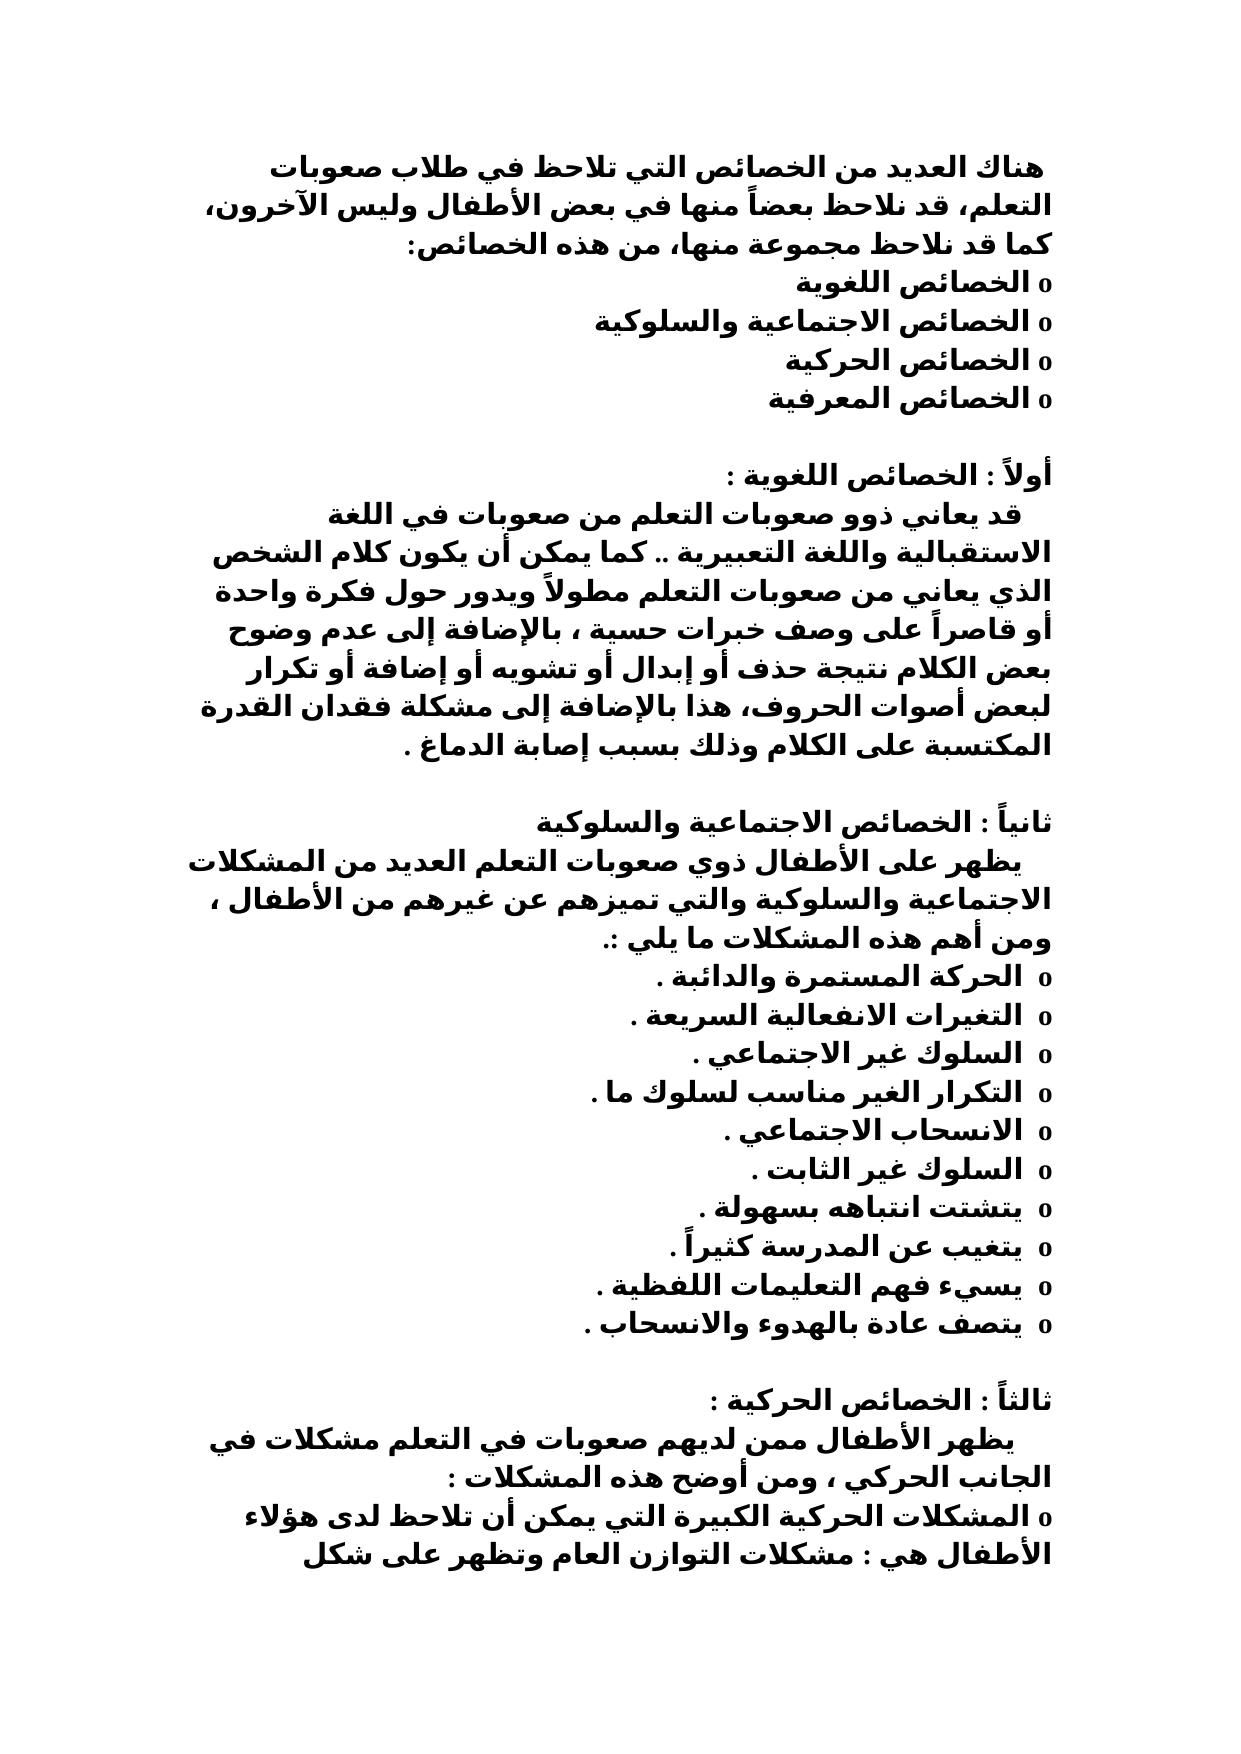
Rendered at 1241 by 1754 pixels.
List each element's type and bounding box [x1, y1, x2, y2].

text [187, 150, 1053, 1571]
